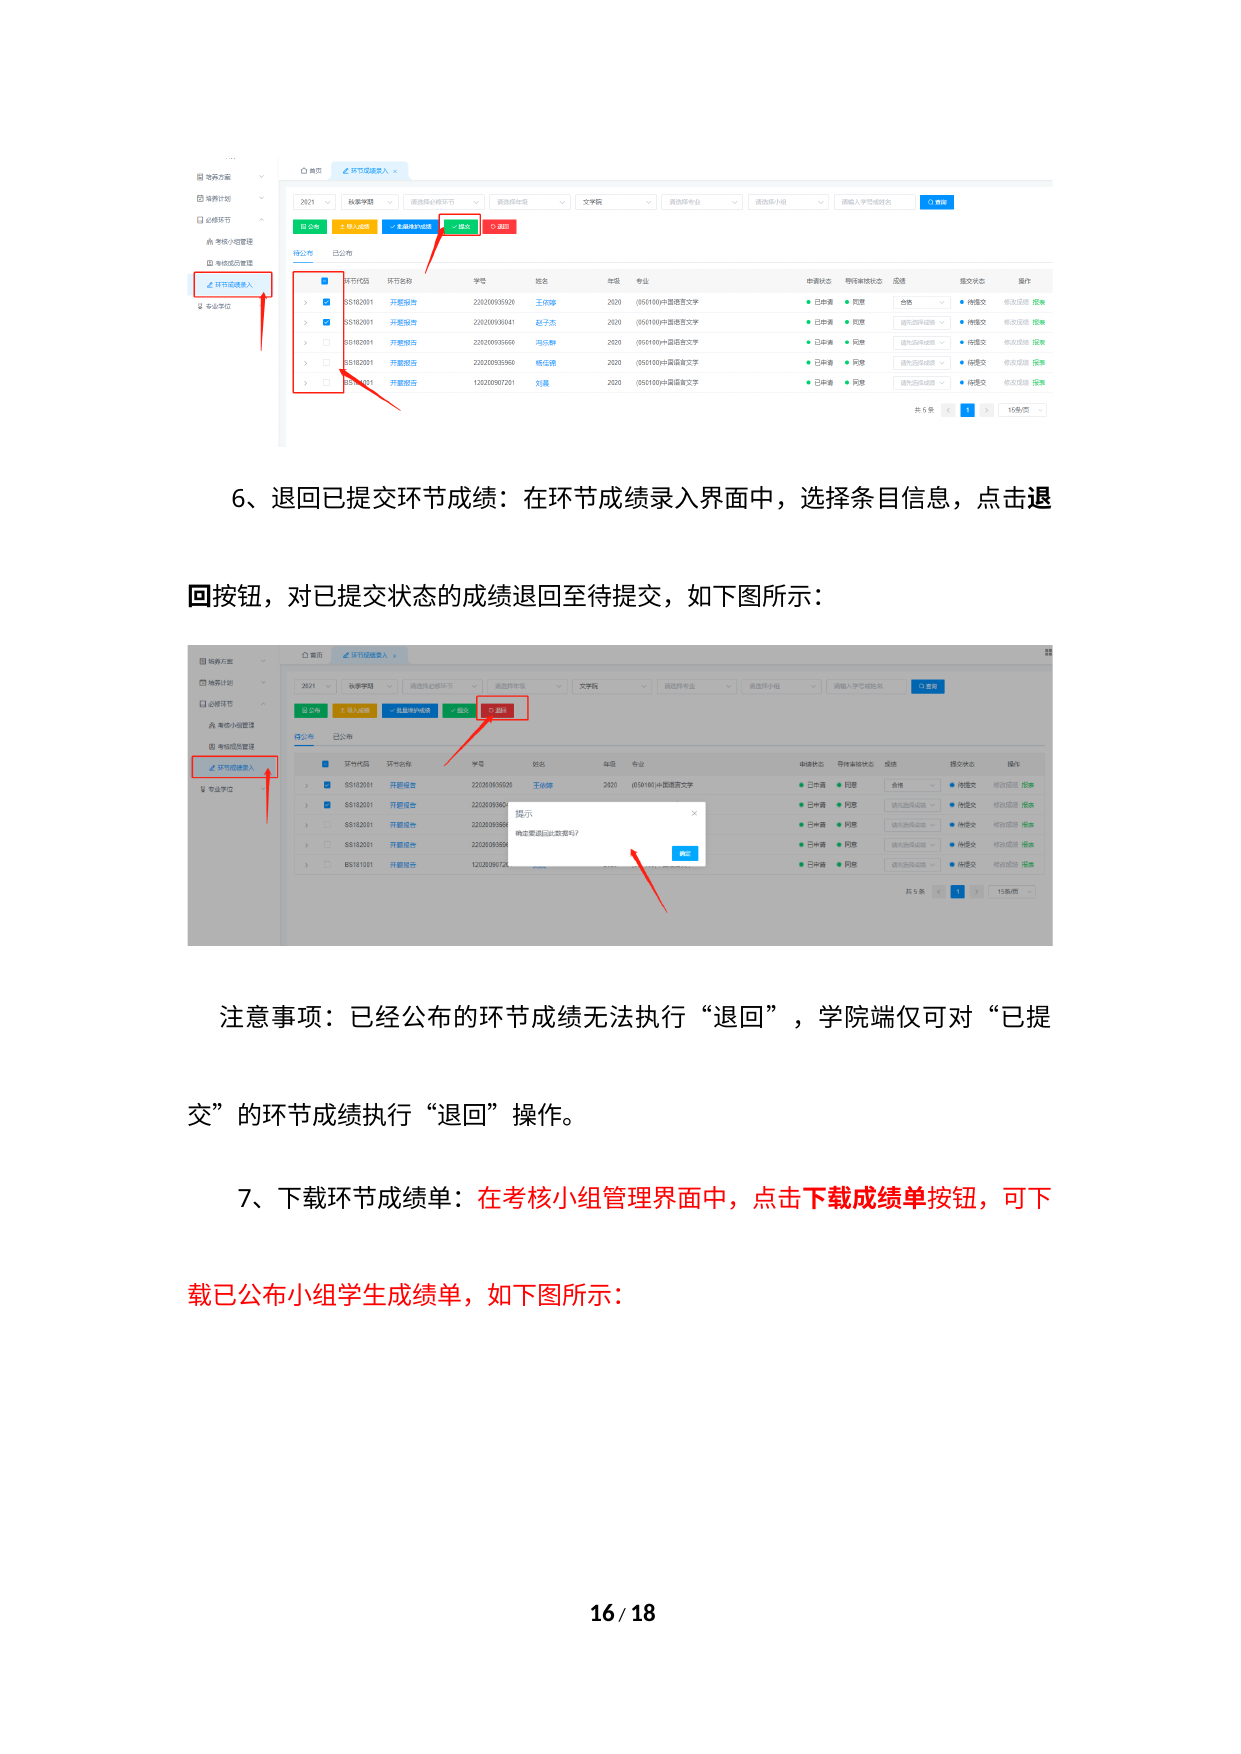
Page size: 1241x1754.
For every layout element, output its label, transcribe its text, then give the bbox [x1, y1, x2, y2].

picture [187, 158, 1053, 447]
list 6、退回已提交环节成绩：在环节成绩录入界面中，选择条目信息，点击退回按钮，对已提交状态的成绩退回至待提交，如下图所示： [187, 464, 1053, 627]
list 7、下载环节成绩单：在考核小组管理界面中，点击下载成绩单按钮，可下载已公布小组学生成绩单，如下图所示： [187, 1164, 1053, 1326]
picture [187, 645, 1053, 946]
list 注意事项：已经公布的环节成绩无法执行“退回”，学院端仅可对“已提交”的环节成绩执行“退回”操作。 [187, 983, 1053, 1146]
